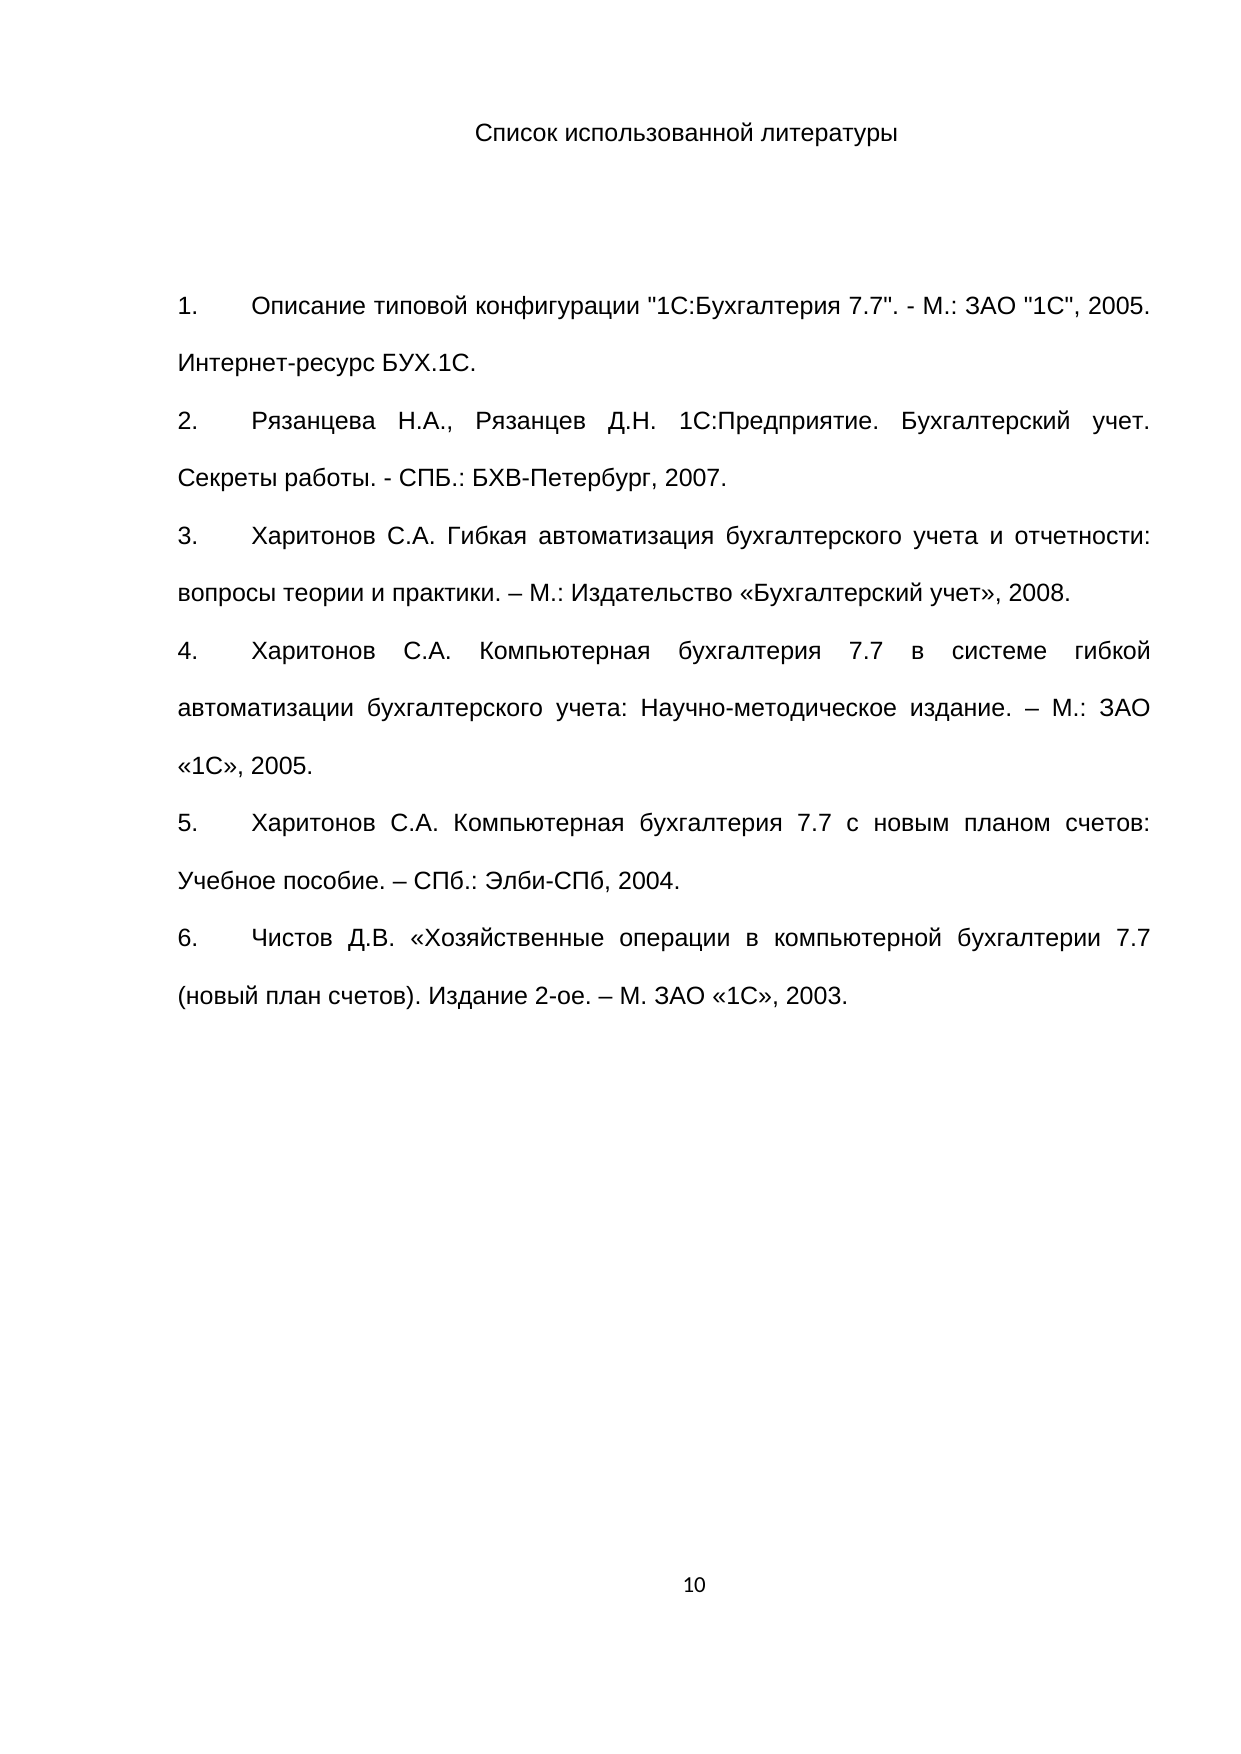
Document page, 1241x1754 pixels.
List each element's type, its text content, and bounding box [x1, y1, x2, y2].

list Рязанцева Н.А., Рязанцев Д.Н. 1С:Предприятие. Бухгалтерский учет. Секреты работы. - СПБ.: БХВ-Петербург, 2007. [177, 406, 1152, 492]
list Харитонов С.А. Гибкая автоматизация бухгалтерского учета и отчетности: вопросы теории и практики. – М.: Издательство «Бухгалтерский учет», 2008. [177, 521, 1152, 607]
list Харитонов С.А. Компьютерная бухгалтерия 7.7 с новым планом счетов: Учебное пособие. – СПб.: Элби-СПб, 2004. [177, 808, 1152, 894]
list Харитонов С.А. Компьютерная бухгалтерия 7.7 в системе гибкой автоматизации бухгалтерского учета: Научно-методическое издание. – М.: ЗАО «1С», 2005. [177, 636, 1152, 779]
text Список использованной литературы [177, 118, 1152, 147]
list Описание типовой конфигурации "1С:Бухгалтерия 7.7". - М.: ЗАО "1С", 2005. Интернет-ресурс БУХ.1С. [177, 291, 1152, 377]
list Чистов Д.В. «Хозяйственные операции в компьютерной бухгалтерии 7.7 (новый план счетов). Издание 2-ое. – М. ЗАО «1С», 2003. [177, 923, 1152, 1009]
